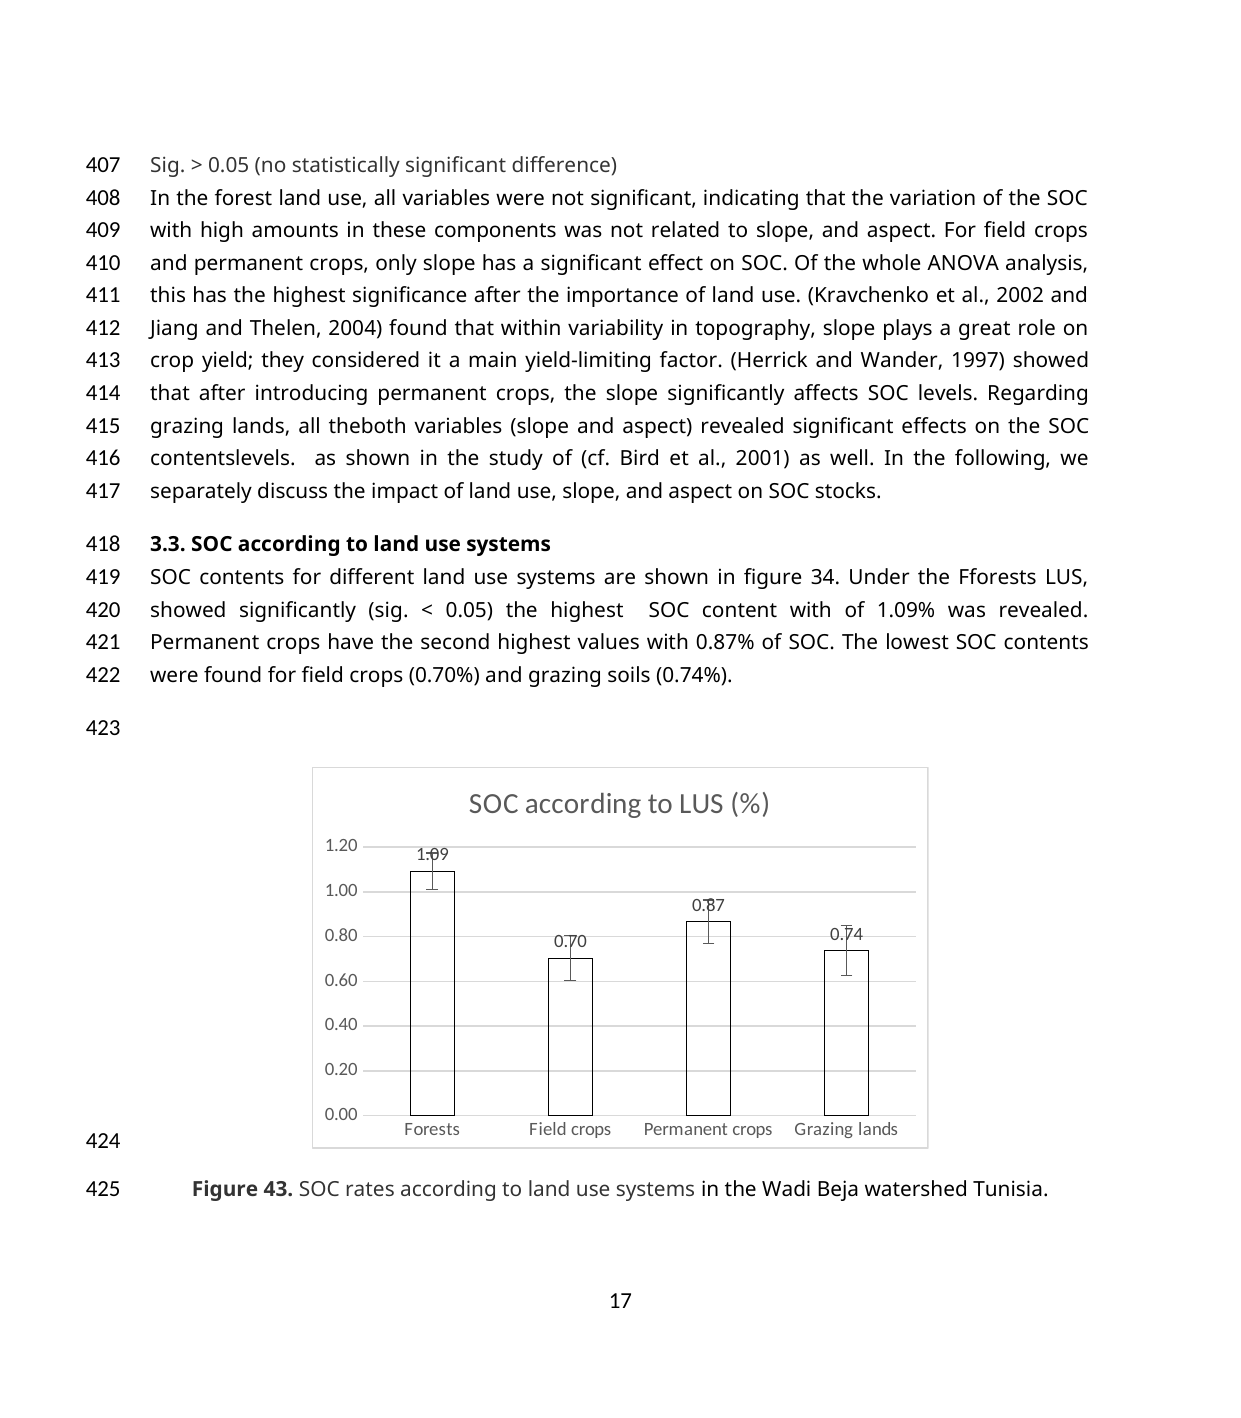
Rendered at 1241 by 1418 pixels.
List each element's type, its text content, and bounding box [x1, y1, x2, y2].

text SOC contents for different land use systems are shown in figure . orests the highestSOC content 1.09%. Permanent crops have the second highest values with 0.87% of SOC. The lowest SOC contents were found for field crops (0.70%) and grazing soils (0.74%). [150, 562, 1090, 688]
text Figure . SOC rates according to land use systems in the Wadi Beja watershed Tunisia. [150, 1174, 1090, 1202]
subtitle 3.3. SOC according to land use systems [150, 529, 1090, 558]
text Sig. > 0.05 (no statistically significant difference) [150, 150, 1090, 178]
text For field crops, only slope has a significant effect on SOC. Regarding grazing lands, variables revealed significant effects on the SOC [150, 183, 1090, 504]
